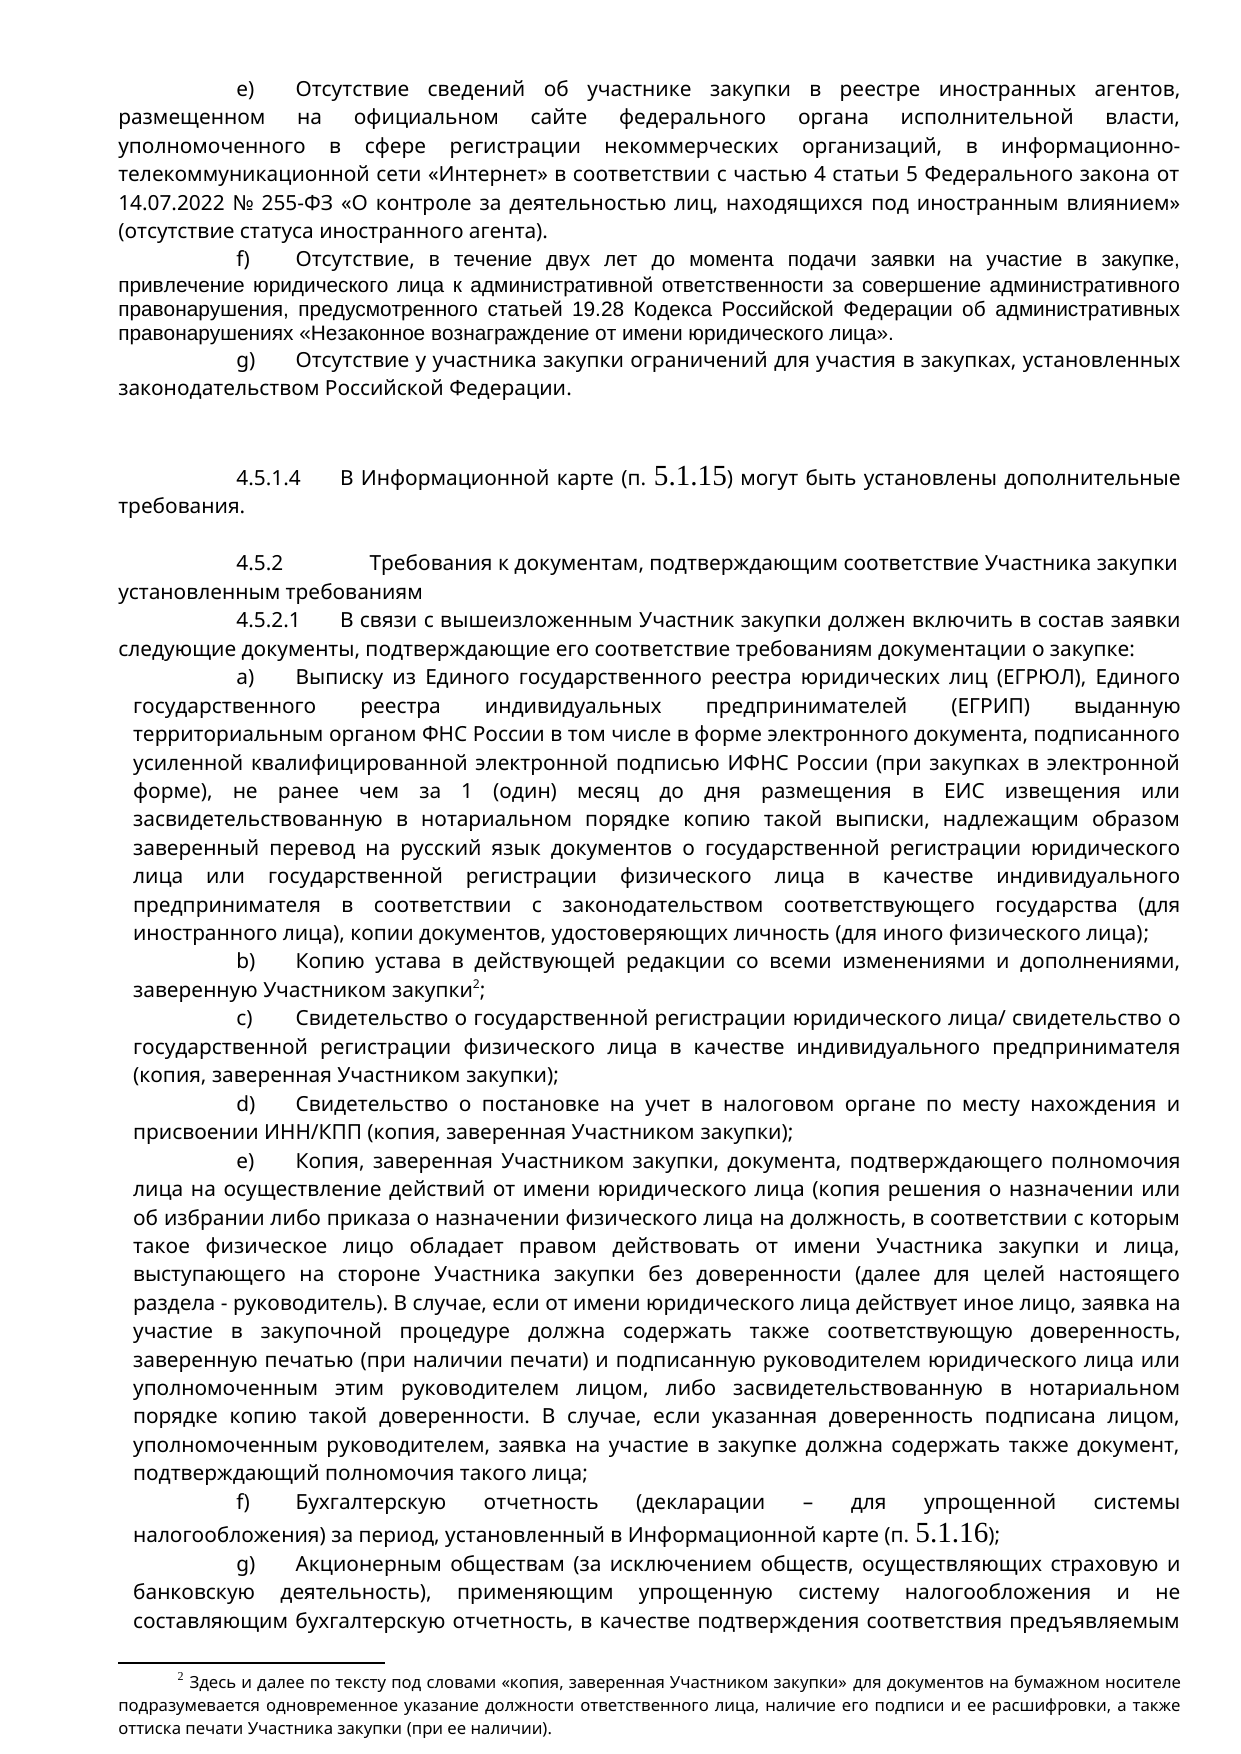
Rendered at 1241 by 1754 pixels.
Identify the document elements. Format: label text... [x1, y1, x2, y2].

list Отсутствие у участника закупки ограничений для участия в закупках, установленных законодательством Российской Федерации. [118, 345, 1181, 402]
list Копию устава в действующей редакции со всеми изменениями и дополнениями, заверенную Участником закупки; [133, 947, 1181, 1003]
list Отсутствие сведений об участнике закупки в реестре иностранных агентов, размещенном на официальном сайте федерального органа исполнительной власти, уполномоченного в сфере регистрации некоммерческих организаций, в информационно-телекоммуникационной сети «Интернет» в соответствии с частью 4 статьи 5 Федерального закона от 14.07.2022 № 255-ФЗ «О контроле за деятельностью лиц, находящихся под иностранным влиянием» (отсутствие статуса иностранного агента). [118, 74, 1181, 244]
list Копия, заверенная Участником закупки, документа, подтверждающего полномочия лица на осуществление действий от имени юридического лица (копия решения о назначении или об избрании либо приказа о назначении физического лица на должность, в соответствии с которым такое физическое лицо обладает правом действовать от имени Участника закупки и лица, выступающего на стороне Участника закупки без доверенности (далее для целей настоящего раздела - руководитель). В случае, если от имени юридического лица действует иное лицо, заявка на участие в закупочной процедуре должна содержать также соответствующую доверенность, заверенную печатью (при наличии печати) и подписанную руководителем юридического лица или уполномоченным этим руководителем лицом, либо засвидетельствованную в нотариальном порядке копию такой доверенности. В случае, если указанная доверенность подписана лицом, уполномоченным руководителем, заявка на участие в закупке должна содержать также документ, подтверждающий полномочия такого лица; [133, 1146, 1181, 1487]
list В Информационной карте (п. 5.1.15) могут быть установлены дополнительные требования. [118, 458, 1181, 520]
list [133, 1549, 1181, 1634]
list Свидетельство о постановке на учет в налоговом органе по месту нахождения и присвоении ИНН/КПП (копия, заверенная Участником закупки); [133, 1089, 1181, 1146]
list Бухгалтерскую отчетность (декларации – для упрощенной системы налогообложения) за период, установленный в Информационной карте (п. 5.1.16); [133, 1487, 1181, 1549]
list В связи с вышеизложенным Участник закупки должен включить в состав заявки следующие документы, подтверждающие его соответствие требованиям документации о закупке: [118, 605, 1181, 662]
list Отсутствие, в течение двух лет до момента подачи заявки на участие в закупке, привлечение юридического лица к административной ответственности за совершение административного правонарушения, предусмотренного статьей 19.28 Кодекса Российской Федерации об административных правонарушениях «Незаконное вознаграждение от имени юридического лица». [118, 244, 1181, 345]
list Свидетельство о государственной регистрации юридического лица/ свидетельство о государственной регистрации физического лица в качестве индивидуального предпринимателя (копия, заверенная Участником закупки); [133, 1003, 1181, 1089]
list Требования к документам, подтверждающим соответствие Участника закупки установленным требованиям [118, 548, 1181, 605]
list Выписку из Единого государственного реестра юридических лиц (ЕГРЮЛ), Единого государственного реестра индивидуальных предпринимателей (ЕГРИП) выданную территориальным органом ФНС России в том числе в форме электронного документа, подписанного усиленной квалифицированной электронной подписью ИФНС России (при закупках в электронной форме), не ранее чем за 1 (один) месяц до дня размещения в ЕИС извещения или засвидетельствованную в нотариальном порядке копию такой выписки, надлежащим образом заверенный перевод на русский язык документов о государственной регистрации юридического лица или государственной регистрации физического лица в качестве индивидуального предпринимателя в соответствии с законодательством соответствующего государства (для иностранного лица), копии документов, удостоверяющих личность (для иного физического лица); [133, 662, 1181, 947]
